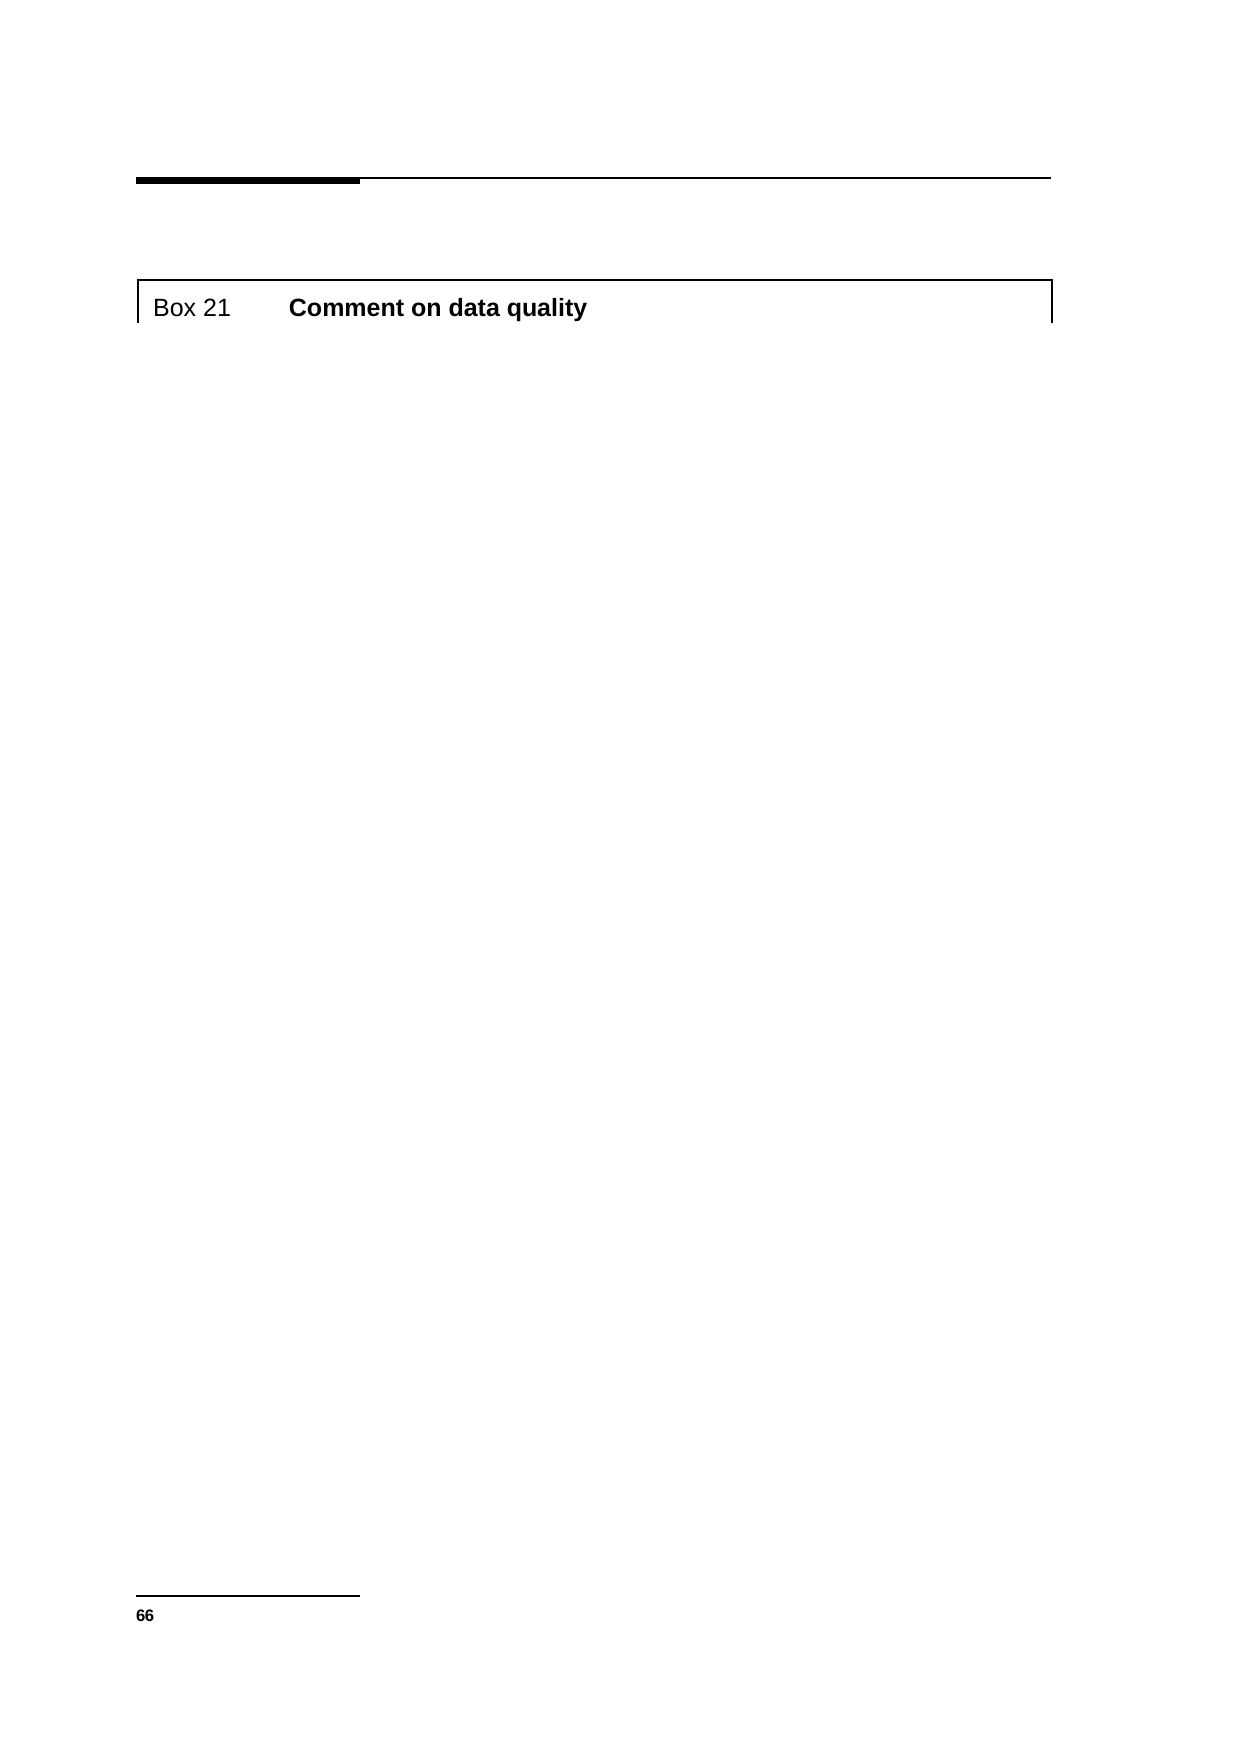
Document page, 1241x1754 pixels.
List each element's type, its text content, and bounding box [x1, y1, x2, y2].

table_header Box 21 Comment on data quality [139, 281, 1051, 322]
